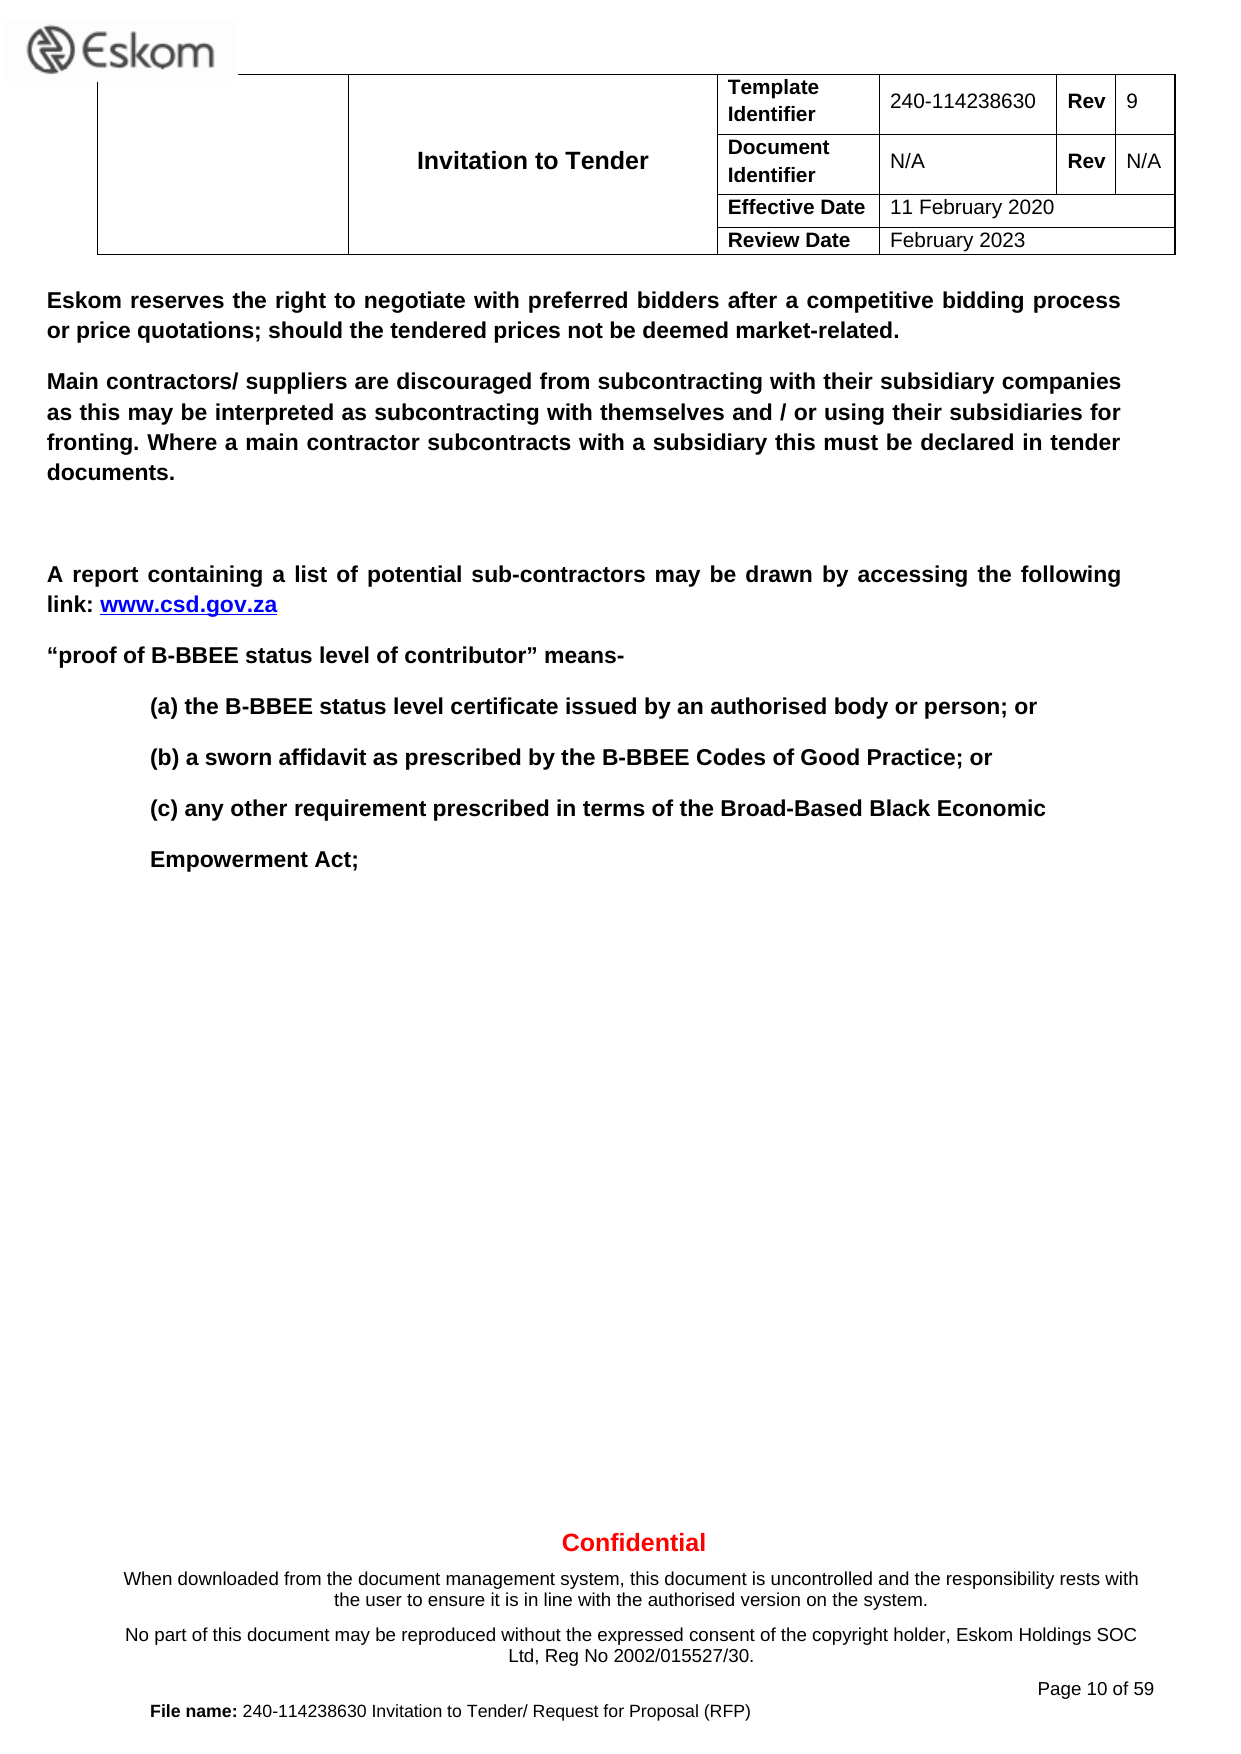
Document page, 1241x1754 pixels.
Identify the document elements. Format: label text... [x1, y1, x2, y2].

text A report containing a list of potential sub-contractors may be drawn by accessing the following link: www.csd.gov.za [47, 561, 1122, 617]
text Main contractors/ suppliers are discouraged from subcontracting with their subsidiary companies as this may be interpreted as subcontracting with themselves and / or using their subsidiaries for fronting. Where a main contractor subcontracts with a subsidiary this must be declared in tender documents. [47, 368, 1122, 485]
text (b) a sworn affidavit as prescribed by the B-BBEE Codes of Good Practice; or [150, 744, 1122, 771]
text Empowerment Act; [150, 846, 1122, 873]
text (c) any other requirement prescribed in terms of the Broad-Based Black Economic [150, 795, 1122, 822]
text “proof of B-BBEE status level of contributor” means- [47, 642, 1122, 668]
text Eskom reserves the right to negotiate with preferred bidders after a competitive bidding process or price quotations; should the tendered prices not be deemed market-related. [47, 287, 1122, 343]
text (a) the B-BBEE status level certificate issued by an authorised body or person; or [150, 693, 1122, 719]
